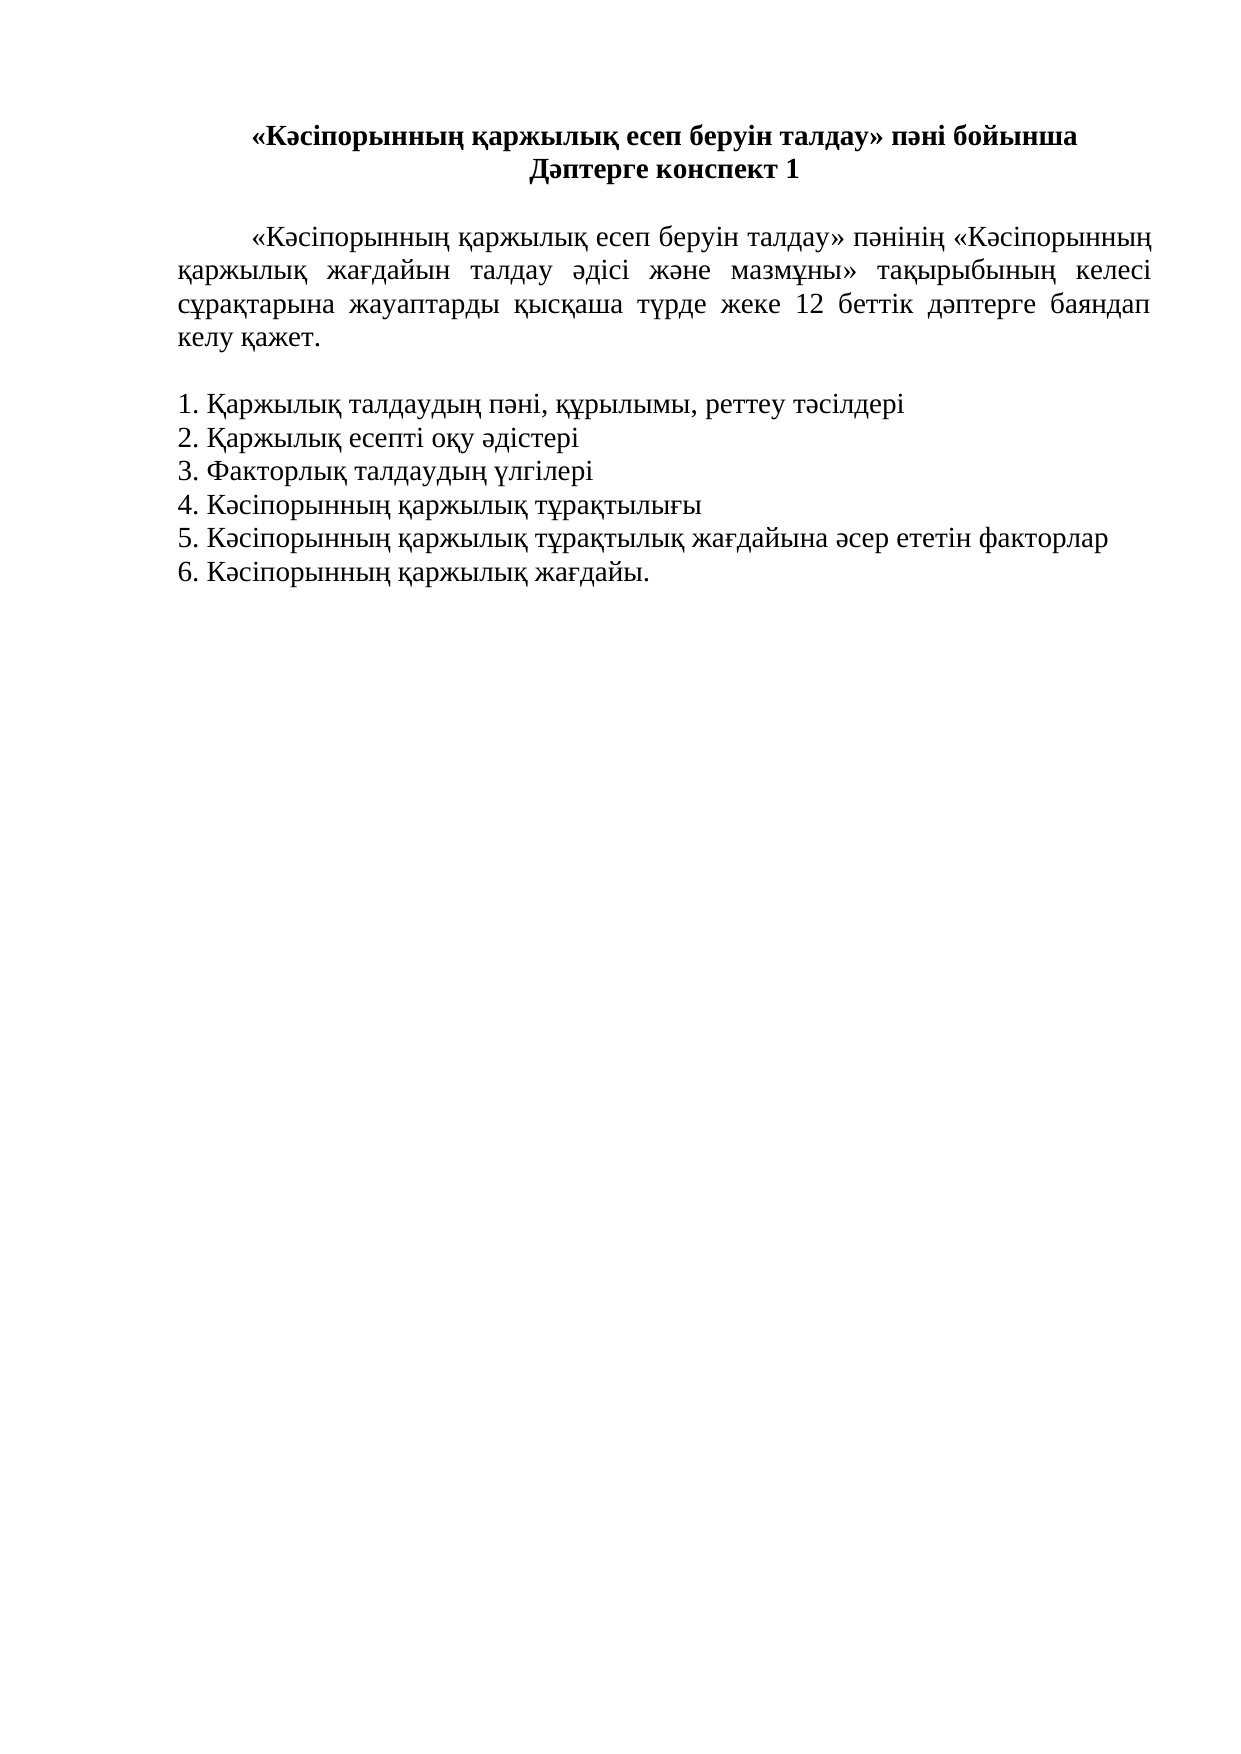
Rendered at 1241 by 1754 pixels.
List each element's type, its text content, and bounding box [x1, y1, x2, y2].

text 2. Қаржылық есептi оқу әдiстерi [177, 420, 1152, 453]
text 6. Кәсіпорынның қаржылық жағдайы. [177, 554, 1152, 588]
text 4. Кәсіпорынның қаржылық тұрақтылығы [177, 487, 1152, 521]
text 5. Кәсіпорынның қаржылық тұрақтылық жағдайына әсер ететін факторлар [177, 521, 1152, 554]
text «Кәсіпорынның қаржылық есеп беруін талдау» пәнінің «Кәсіпорынның қаржылық жағдайын талдау әдісі және мазмұны» тақырыбының келесі сұрақтарына жауаптарды қысқаша түрде жеке 12 беттік дәптерге баяндап келу қажет. [177, 219, 1152, 353]
text Дәптерге конспект 1 [177, 152, 1152, 185]
text «Кәсіпорынның қаржылық есеп беруін талдау» пәні бойынша [177, 118, 1152, 152]
text 1. Қаржылық талдаудың пәнi, құрылымы, реттеу тәсiлдерi [177, 386, 1152, 420]
text 3. Факторлық талдаудың үлгiлерi [177, 453, 1152, 487]
